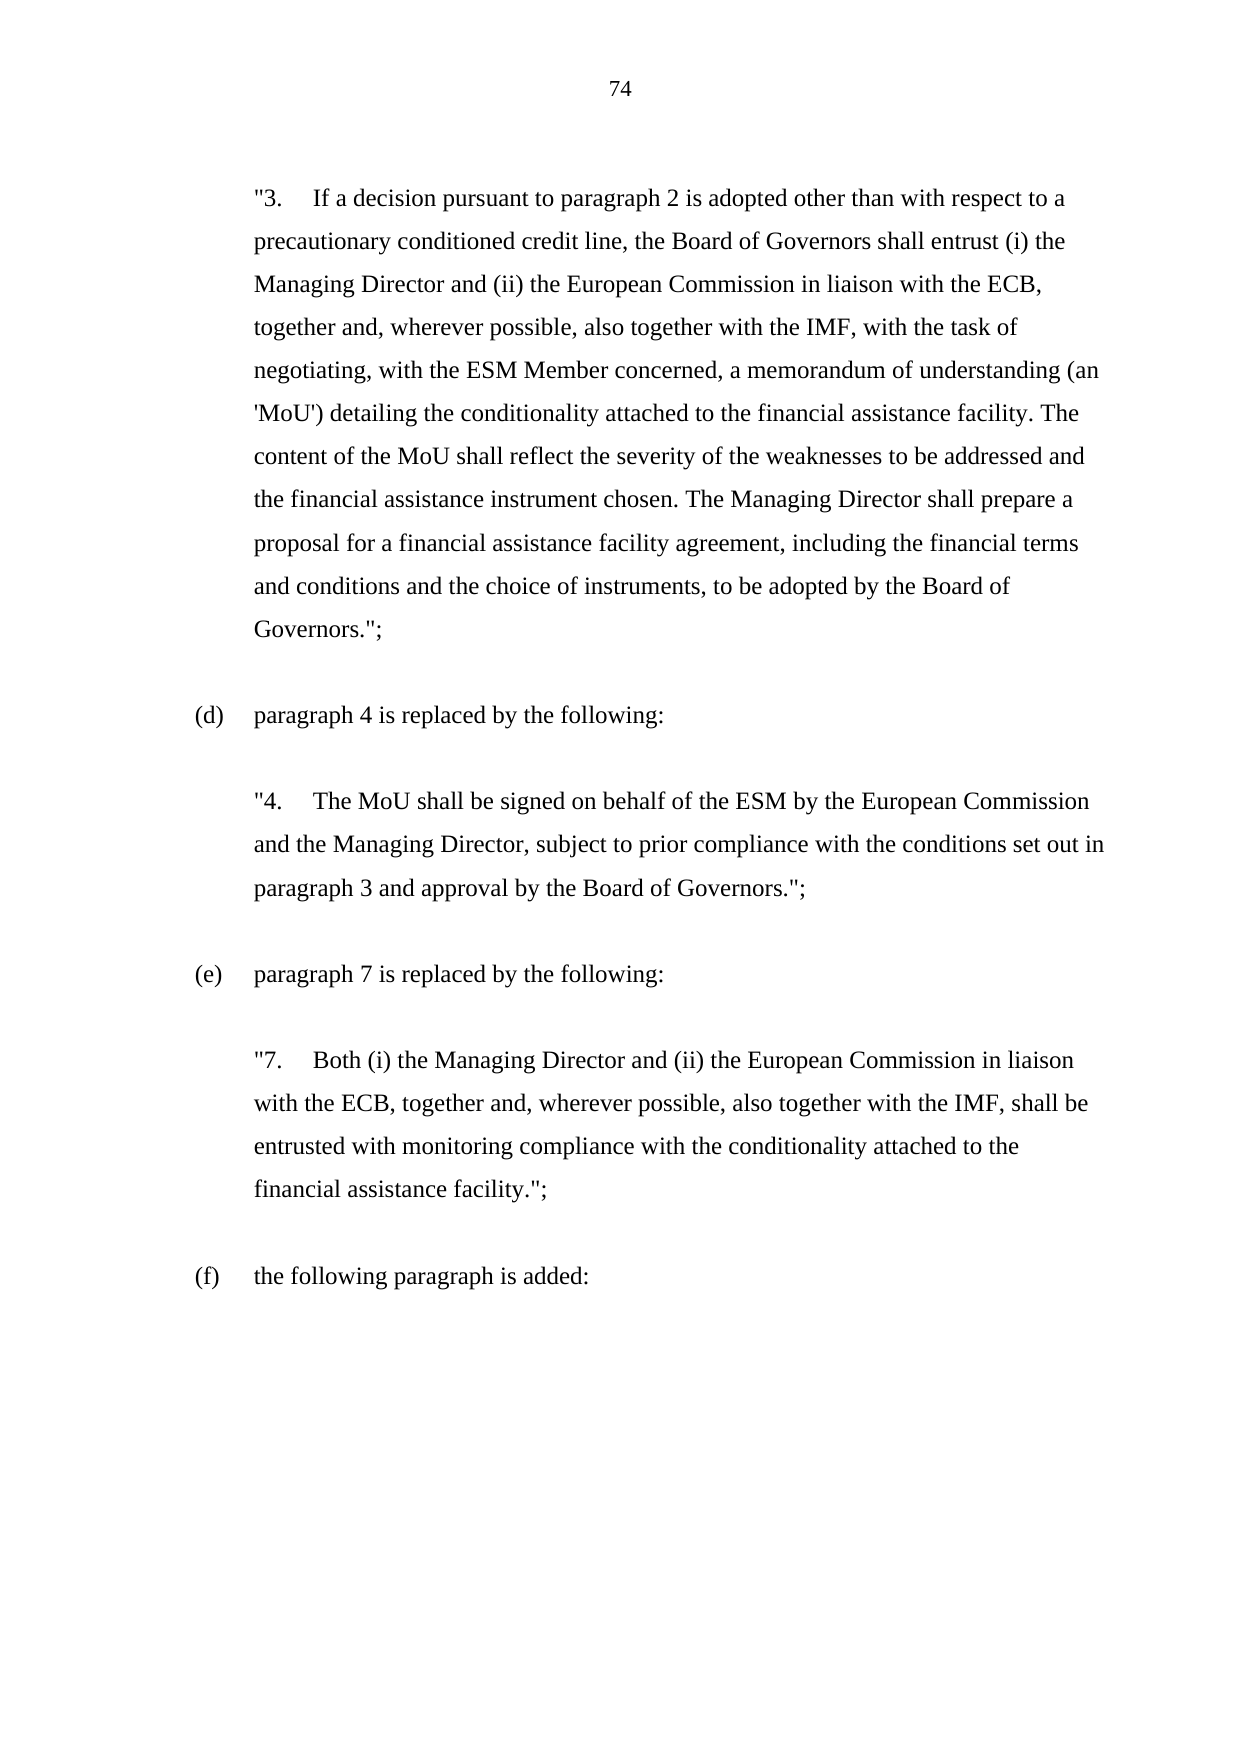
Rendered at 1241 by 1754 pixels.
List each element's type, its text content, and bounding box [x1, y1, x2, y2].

text "4. The MoU shall be signed on behalf of the ESM by the European Commission and the Managing Director, subject to prior compliance with the conditions set out in paragraph 3 and approval by the Board of Governors."; [253, 786, 1105, 901]
text (e) paragraph 7 is replaced by the following: [194, 959, 1105, 988]
text (f) the following paragraph is added: [194, 1261, 1105, 1289]
text "3. If a decision pursuant to paragraph 2 is adopted other than with respect to a precautionary conditioned credit line, the Board of Governors shall entrust (i) the Managing Director and (ii) the European Commission in liaison with the ECB, together and, wherever possible, also together with the IMF, with the task of negotiating, with the ESM Member concerned, a memorandum of understanding (an 'MoU') detailing the conditionality attached to the financial assistance facility. The content of the MoU shall reflect the severity of the weaknesses to be addressed and the financial assistance instrument chosen. The Managing Director shall prepare a proposal for a financial assistance facility agreement, including the financial terms and conditions and the choice of instruments, to be adopted by the Board of Governors."; [253, 183, 1105, 643]
text "7. Both (i) the Managing Director and (ii) the European Commission in liaison with the ECB, together and, wherever possible, also together with the IMF, shall be entrusted with monitoring compliance with the conditionality attached to the financial assistance facility."; [253, 1045, 1105, 1203]
text (d) paragraph 4 is replaced by the following: [194, 700, 1105, 729]
